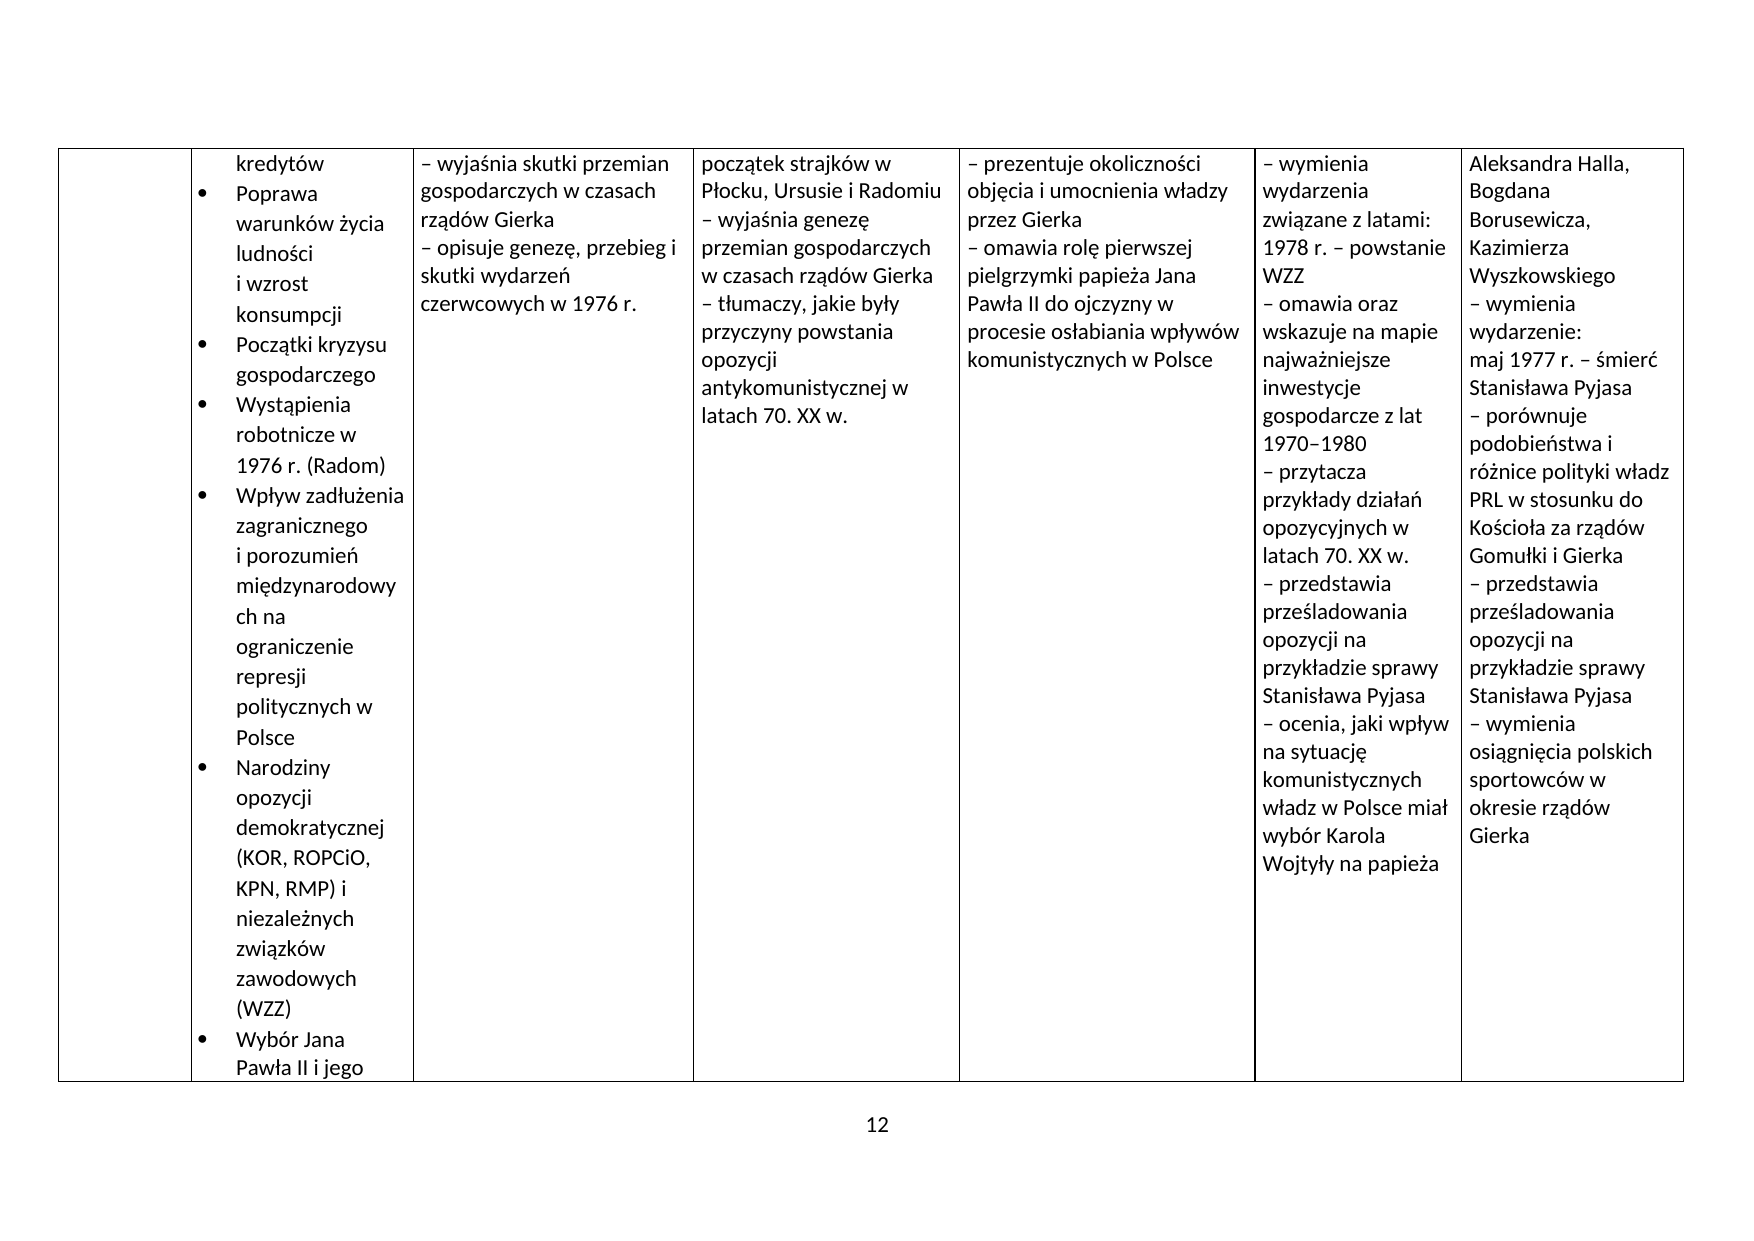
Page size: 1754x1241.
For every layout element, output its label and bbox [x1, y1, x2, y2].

table_cell [694, 149, 959, 1081]
table_cell [1462, 149, 1683, 1081]
table_cell [1256, 149, 1461, 1081]
table_cell [192, 149, 413, 1081]
table_cell [59, 149, 191, 1081]
table_cell [960, 149, 1254, 1081]
table_cell [414, 149, 693, 1081]
